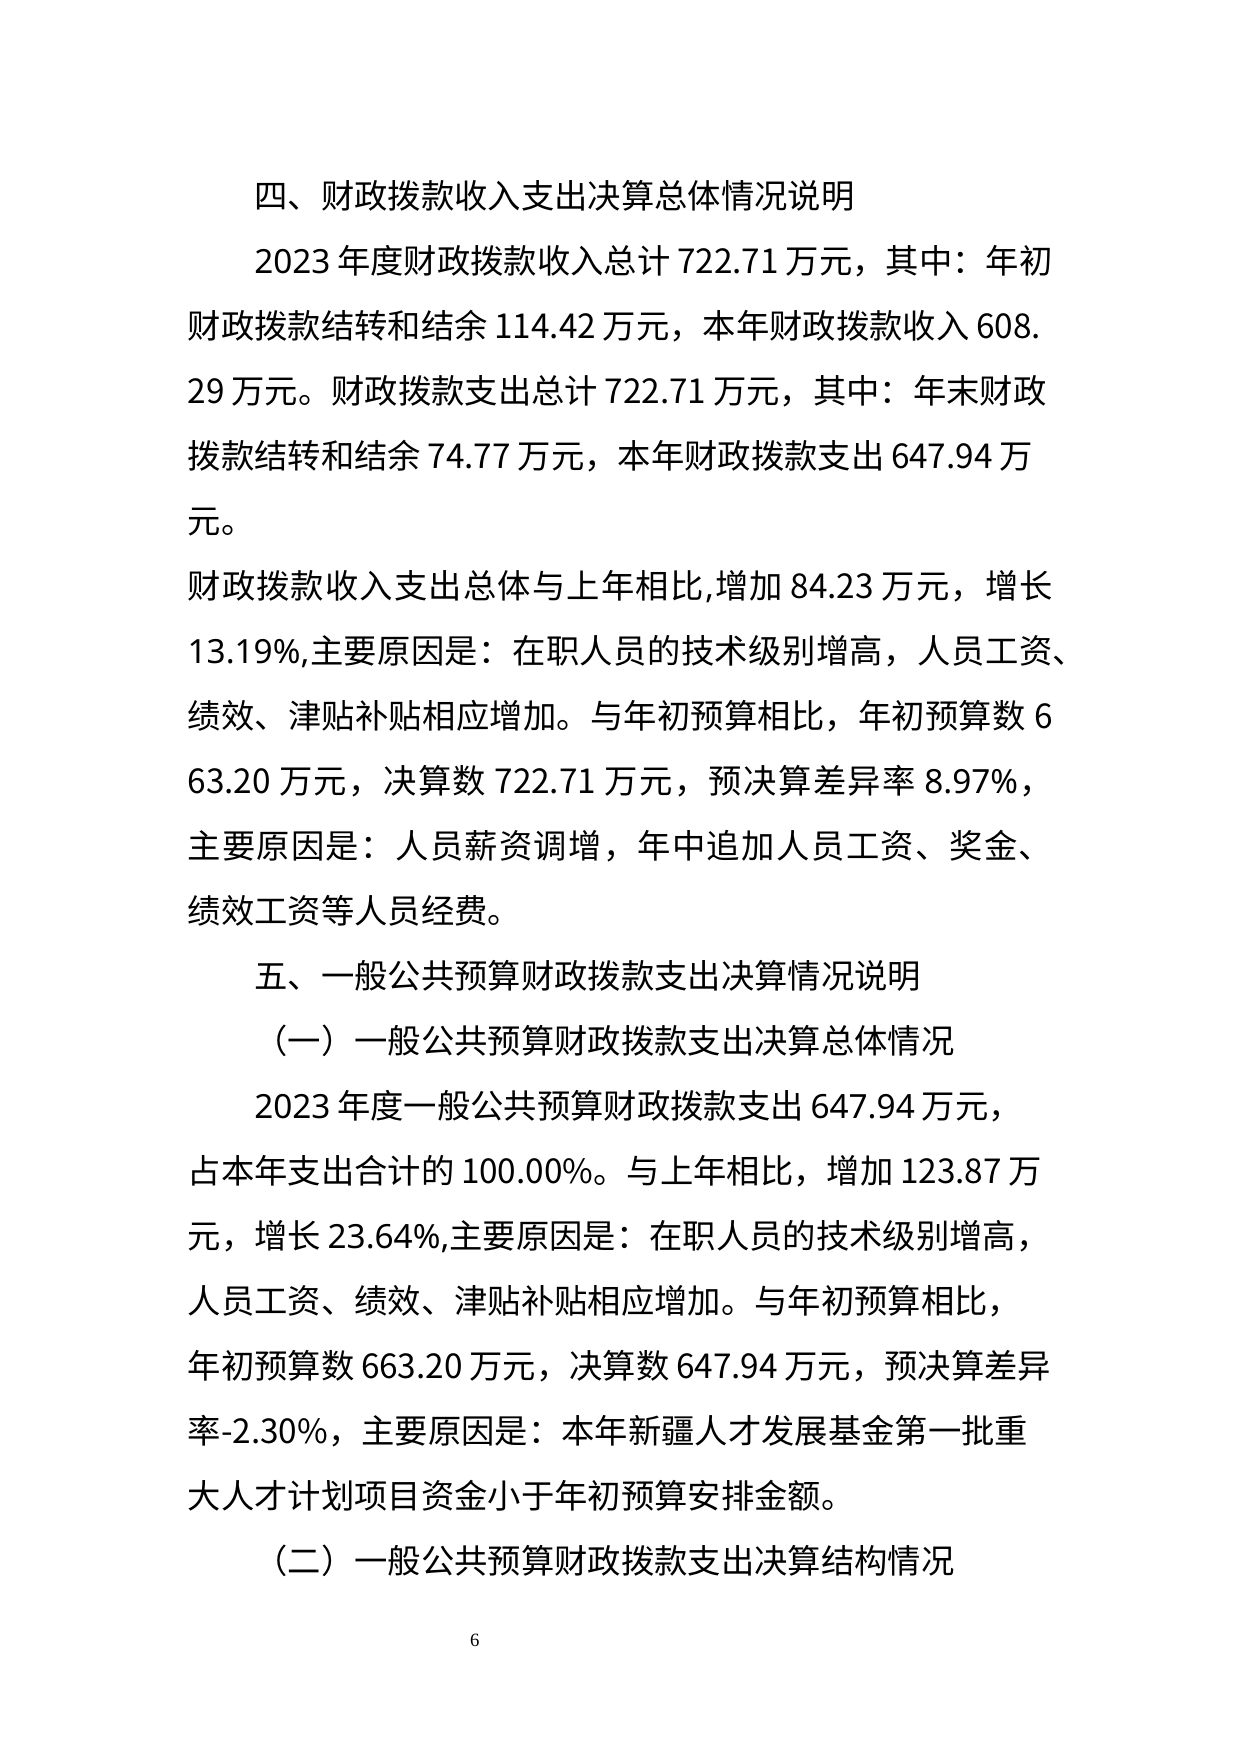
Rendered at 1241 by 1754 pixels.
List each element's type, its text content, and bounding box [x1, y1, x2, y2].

text 五、一般公共预算财政拨款支出决算情况说明 [187, 942, 1053, 1007]
text 2023年度财政拨款收入总计722.71万元，其中：年初财政拨款结转和结余114.42万元，本年财政拨款收入608.29万元。财政拨款支出总计722.71万元，其中：年末财政拨款结转和结余74.77万元，本年财政拨款支出647.94万元。 [187, 227, 1053, 552]
text 四、财政拨款收入支出决算总体情况说明 [187, 162, 1053, 227]
text （一）一般公共预算财政拨款支出决算总体情况 [187, 1007, 1053, 1072]
list 一般公共预算财政拨款支出决算结构情况 [187, 1527, 1053, 1592]
text 2023年度一般公共预算财政拨款支出647.94万元，占本年支出合计的100.00%。与上年相比，增加123.87万元，增长23.64%,主要原因是：在职人员的技术级别增高，人员工资、绩效、津贴补贴相应增加。与年初预算相比，年初预算数663.20万元，决算数647.94万元，预决算差异率-2.30%，主要原因是：本年新疆人才发展基金第一批重大人才计划项目资金小于年初预算安排金额。 [187, 1072, 1053, 1527]
text 财政拨款收入支出总体与上年相比,增加84.23万元，增长13.19%,主要原因是：在职人员的技术级别增高，人员工资、绩效、津贴补贴相应增加。与年初预算相比，年初预算数663.20万元，决算数722.71万元，预决算差异率8.97%，主要原因是：人员薪资调增，年中追加人员工资、奖金、绩效工资等人员经费。 [187, 552, 1053, 942]
